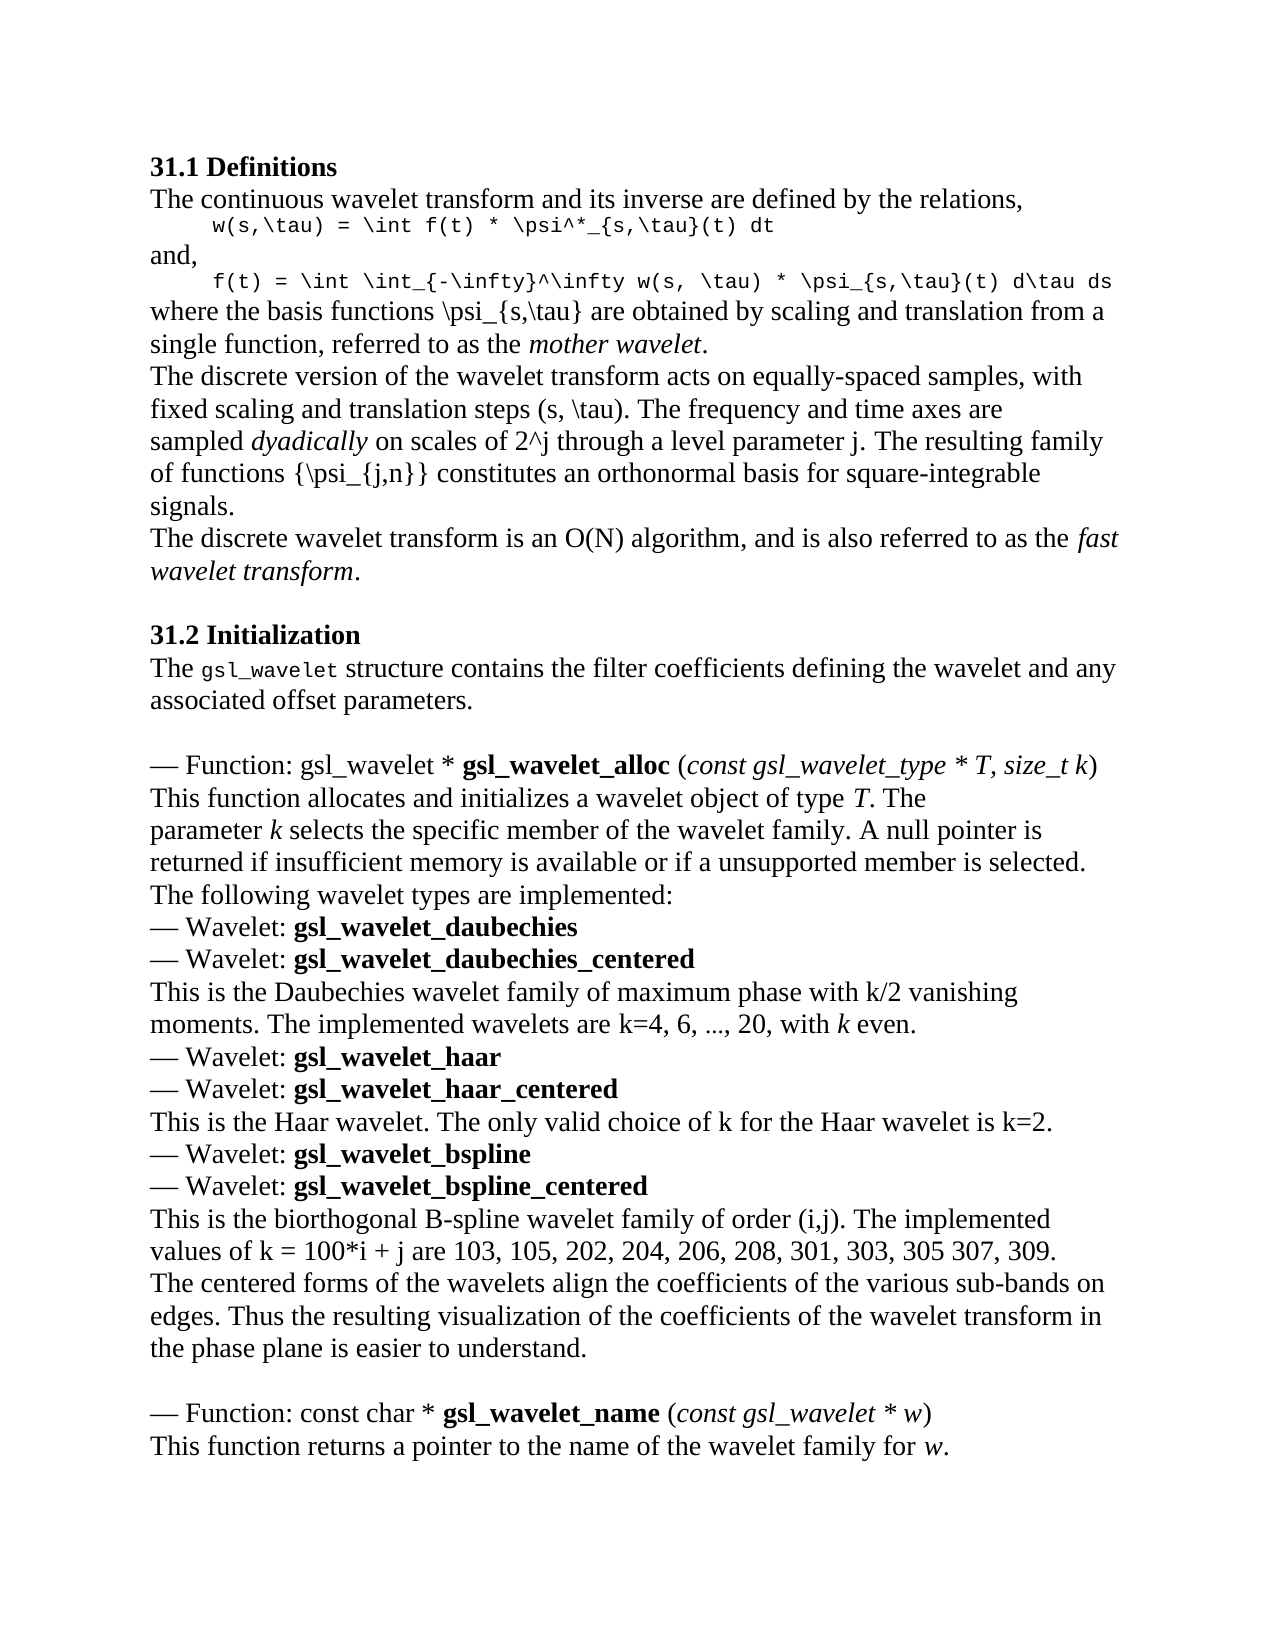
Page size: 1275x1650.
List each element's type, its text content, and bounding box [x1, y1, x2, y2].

text w(s,\tau) = \int f(t) * \psi^*_{s,\tau}(t) dt [150, 215, 1125, 238]
text The discrete wavelet transform is an O(N) algorithm, and is also referred to as the fast wavelet transform. [150, 521, 1125, 586]
text — Wavelet: gsl_wavelet_bspline — Wavelet: gsl_wavelet_bspline_centered [150, 1137, 1125, 1202]
text This is the Haar wavelet. The only valid choice of k for the Haar wavelet is k=2. [150, 1104, 1125, 1137]
text This is the Daubechies wavelet family of maximum phase with k/2 vanishing moments. The implemented wavelets are k=4, 6, ..., 20, with k even. [150, 975, 1125, 1040]
text This function returns a pointer to the name of the wavelet family for w. [150, 1428, 1125, 1461]
text The following wavelet types are implemented: [150, 878, 1125, 910]
text — Function: const char * gsl_wavelet_name (const gsl_wavelet * w) [150, 1396, 1125, 1428]
text and, [150, 238, 1125, 271]
text — Wavelet: gsl_wavelet_daubechies — Wavelet: gsl_wavelet_daubechies_centered [150, 910, 1125, 975]
text The gsl_wavelet structure contains the filter coefficients defining the wavelet and any associated offset parameters. [150, 651, 1125, 716]
text where the basis functions \psi_{s,\tau} are obtained by scaling and translation from a single function, referred to as the mother wavelet. [150, 294, 1125, 359]
text The continuous wavelet transform and its inverse are defined by the relations, [150, 182, 1125, 215]
text — Wavelet: gsl_wavelet_haar — Wavelet: gsl_wavelet_haar_centered [150, 1040, 1125, 1104]
text The centered forms of the wavelets align the coefficients of the various sub-bands on edges. Thus the resulting visualization of the coefficients of the wavelet transform in the phase plane is easier to understand. [150, 1267, 1125, 1364]
text 31.1 Definitions [150, 150, 1125, 182]
text This function allocates and initializes a wavelet object of type T. The parameter k selects the specific member of the wavelet family. A null pointer is returned if insufficient memory is available or if a unsupported member is selected. [150, 781, 1125, 878]
text 31.2 Initialization [150, 618, 1125, 651]
text — Function: gsl_wavelet * gsl_wavelet_alloc (const gsl_wavelet_type * T, size_t k) [150, 748, 1125, 781]
text This is the biorthogonal B-spline wavelet family of order (i,j). The implemented values of k = 100*i + j are 103, 105, 202, 204, 206, 208, 301, 303, 305 307, 309. [150, 1202, 1125, 1267]
text f(t) = \int \int_{-\infty}^\infty w(s, \tau) * \psi_{s,\tau}(t) d\tau ds [150, 271, 1125, 294]
text The discrete version of the wavelet transform acts on equally-spaced samples, with fixed scaling and translation steps (s, \tau). The frequency and time axes are sampled dyadically on scales of 2^j through a level parameter j. The resulting family of functions {\psi_{j,n}} constitutes an orthonormal basis for square-integrable signals. [150, 359, 1125, 521]
